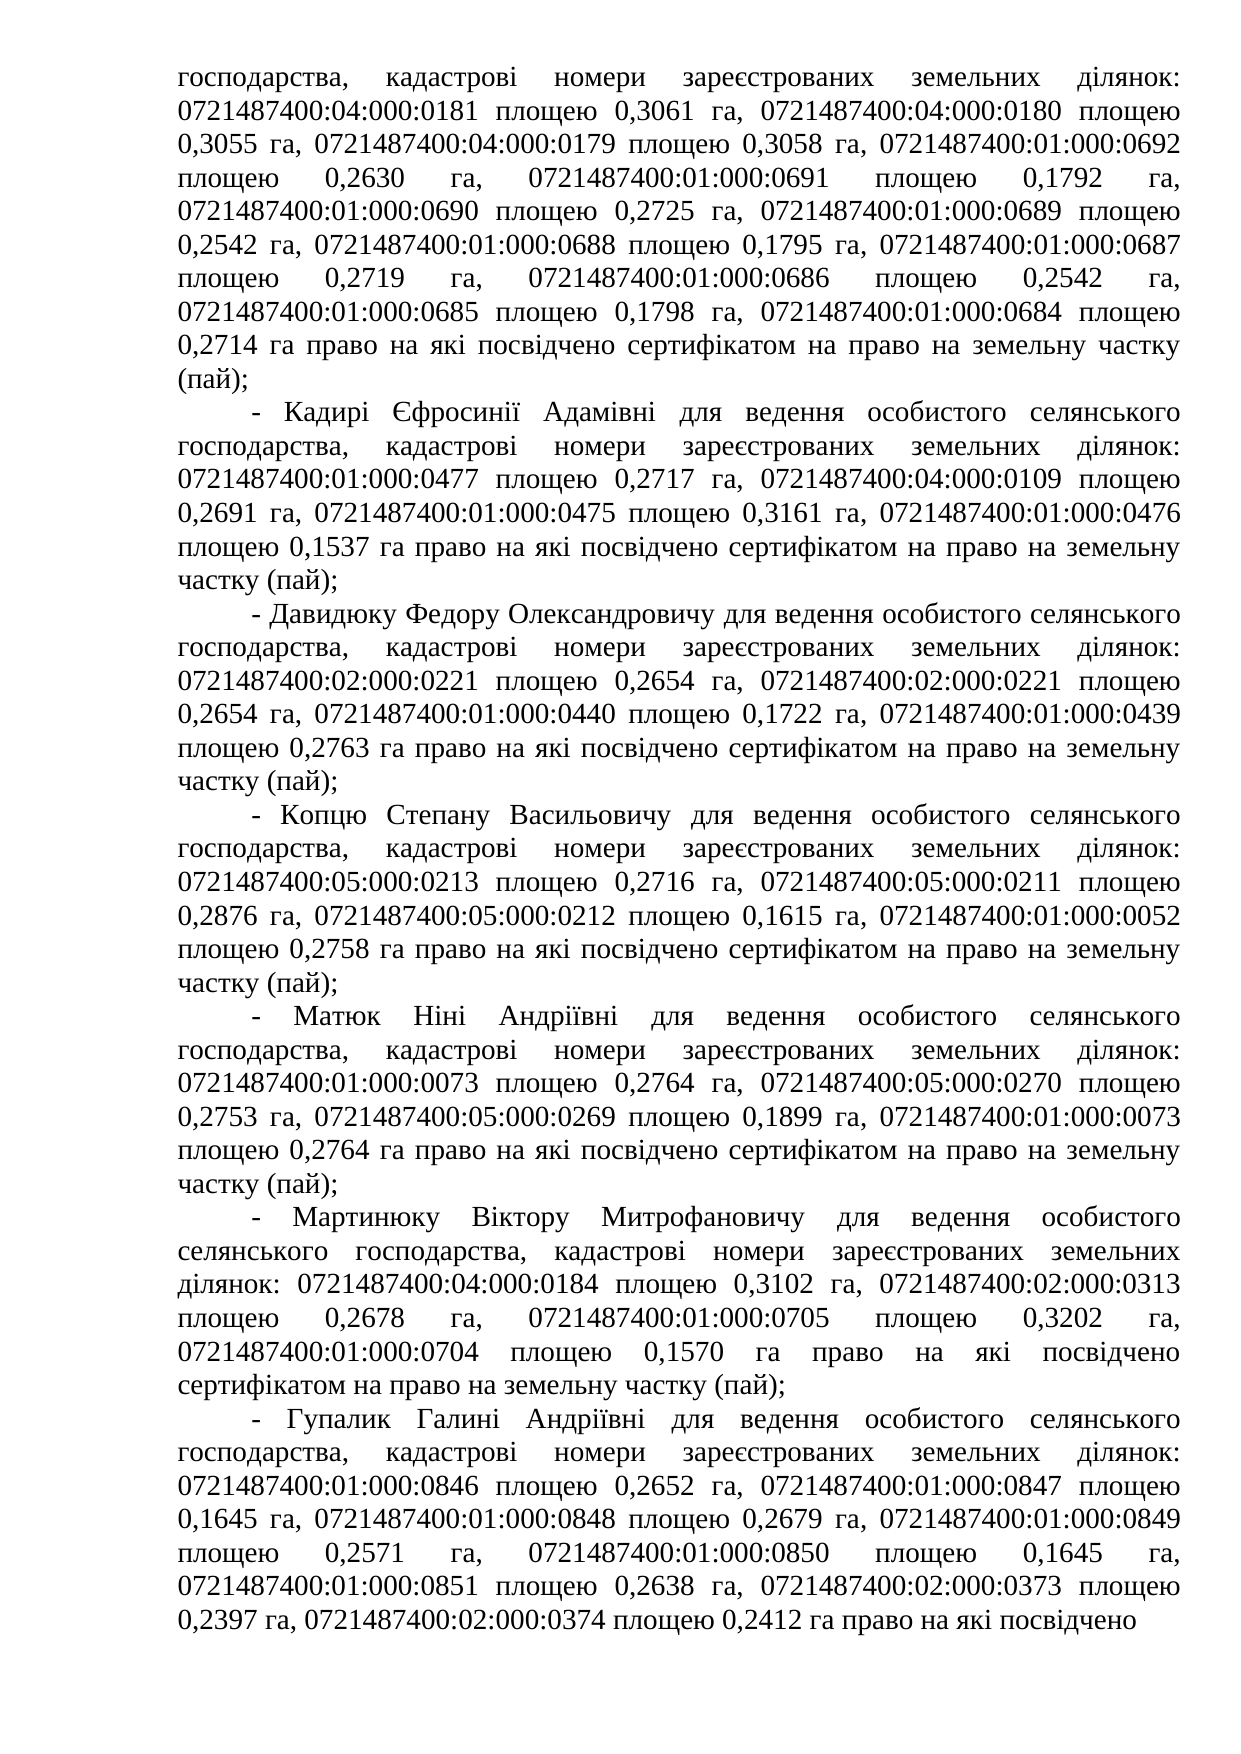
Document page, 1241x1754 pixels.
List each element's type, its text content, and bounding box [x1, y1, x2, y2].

text - Кадирі Єфросинії Адамівні для ведення особистого селянського господарства, кадастрові номери зареєстрованих земельних ділянок: 0721487400:01:000:0477 площею , 0721487400:04:000:0109 площею , 0721487400:01:000:0475 площею , 0721487400:01:000:0476 площею право на які посвідчено сертифікатом на право на земельну частку (пай); [177, 394, 1181, 596]
text - Гупалик Галині Андріївні для ведення особистого селянського господарства, кадастрові номери зареєстрованих земельних ділянок: 0721487400:01:000:0846 площею , 0721487400:01:000:0847 площею , 0721487400:01:000:0848 площею , 0721487400:01:000:0849 площею , 0721487400:01:000:0850 площею , 0721487400:01:000:0851 площею , 0721487400:02:000:0373 площею , 0721487400:02:000:0374 площею право на які посвідчено [177, 1401, 1181, 1636]
text - Давидюку Федору Олександровичу для ведення особистого селянського господарства, кадастрові номери зареєстрованих земельних ділянок: 0721487400:02:000:0221 площею , 0721487400:02:000:0221 площею , 0721487400:01:000:0440 площею , 0721487400:01:000:0439 площею право на які посвідчено сертифікатом на право на земельну частку (пай); [177, 596, 1181, 797]
text - Копцю Степану Васильовичу для ведення особистого селянського господарства, кадастрові номери зареєстрованих земельних ділянок: 0721487400:05:000:0213 площею , 0721487400:05:000:0211 площею , 0721487400:05:000:0212 площею , 0721487400:01:000:0052 площею право на які посвідчено сертифікатом на право на земельну частку (пай); [177, 797, 1181, 998]
text господарства, кадастрові номери зареєстрованих земельних ділянок: 0721487400:04:000:0181 площею , 0721487400:04:000:0180 площею , 0721487400:04:000:0179 площею , 0721487400:01:000:0692 площею , 0721487400:01:000:0691 площею , 0721487400:01:000:0690 площею , 0721487400:01:000:0689 площею , 0721487400:01:000:0688 площею , 0721487400:01:000:0687 площею , 0721487400:01:000:0686 площею , 0721487400:01:000:0685 площею , 0721487400:01:000:0684 площею право на які посвідчено сертифікатом на право на земельну частку (пай); [177, 59, 1181, 394]
text - Мартинюку Віктору Митрофановичу для ведення особистого селянського господарства, кадастрові номери зареєстрованих земельних ділянок: 0721487400:04:000:0184 площею , 0721487400:02:000:0313 площею , 0721487400:01:000:0705 площею , 0721487400:01:000:0704 площею право на які посвідчено сертифікатом на право на земельну частку (пай); [177, 1199, 1181, 1401]
text - Матюк Ніні Андріївні для ведення особистого селянського господарства, кадастрові номери зареєстрованих земельних ділянок: 0721487400:01:000:0073 площею , 0721487400:05:000:0270 площею , 0721487400:05:000:0269 площею , 0721487400:01:000:0073 площею право на які посвідчено сертифікатом на право на земельну частку (пай); [177, 998, 1181, 1199]
